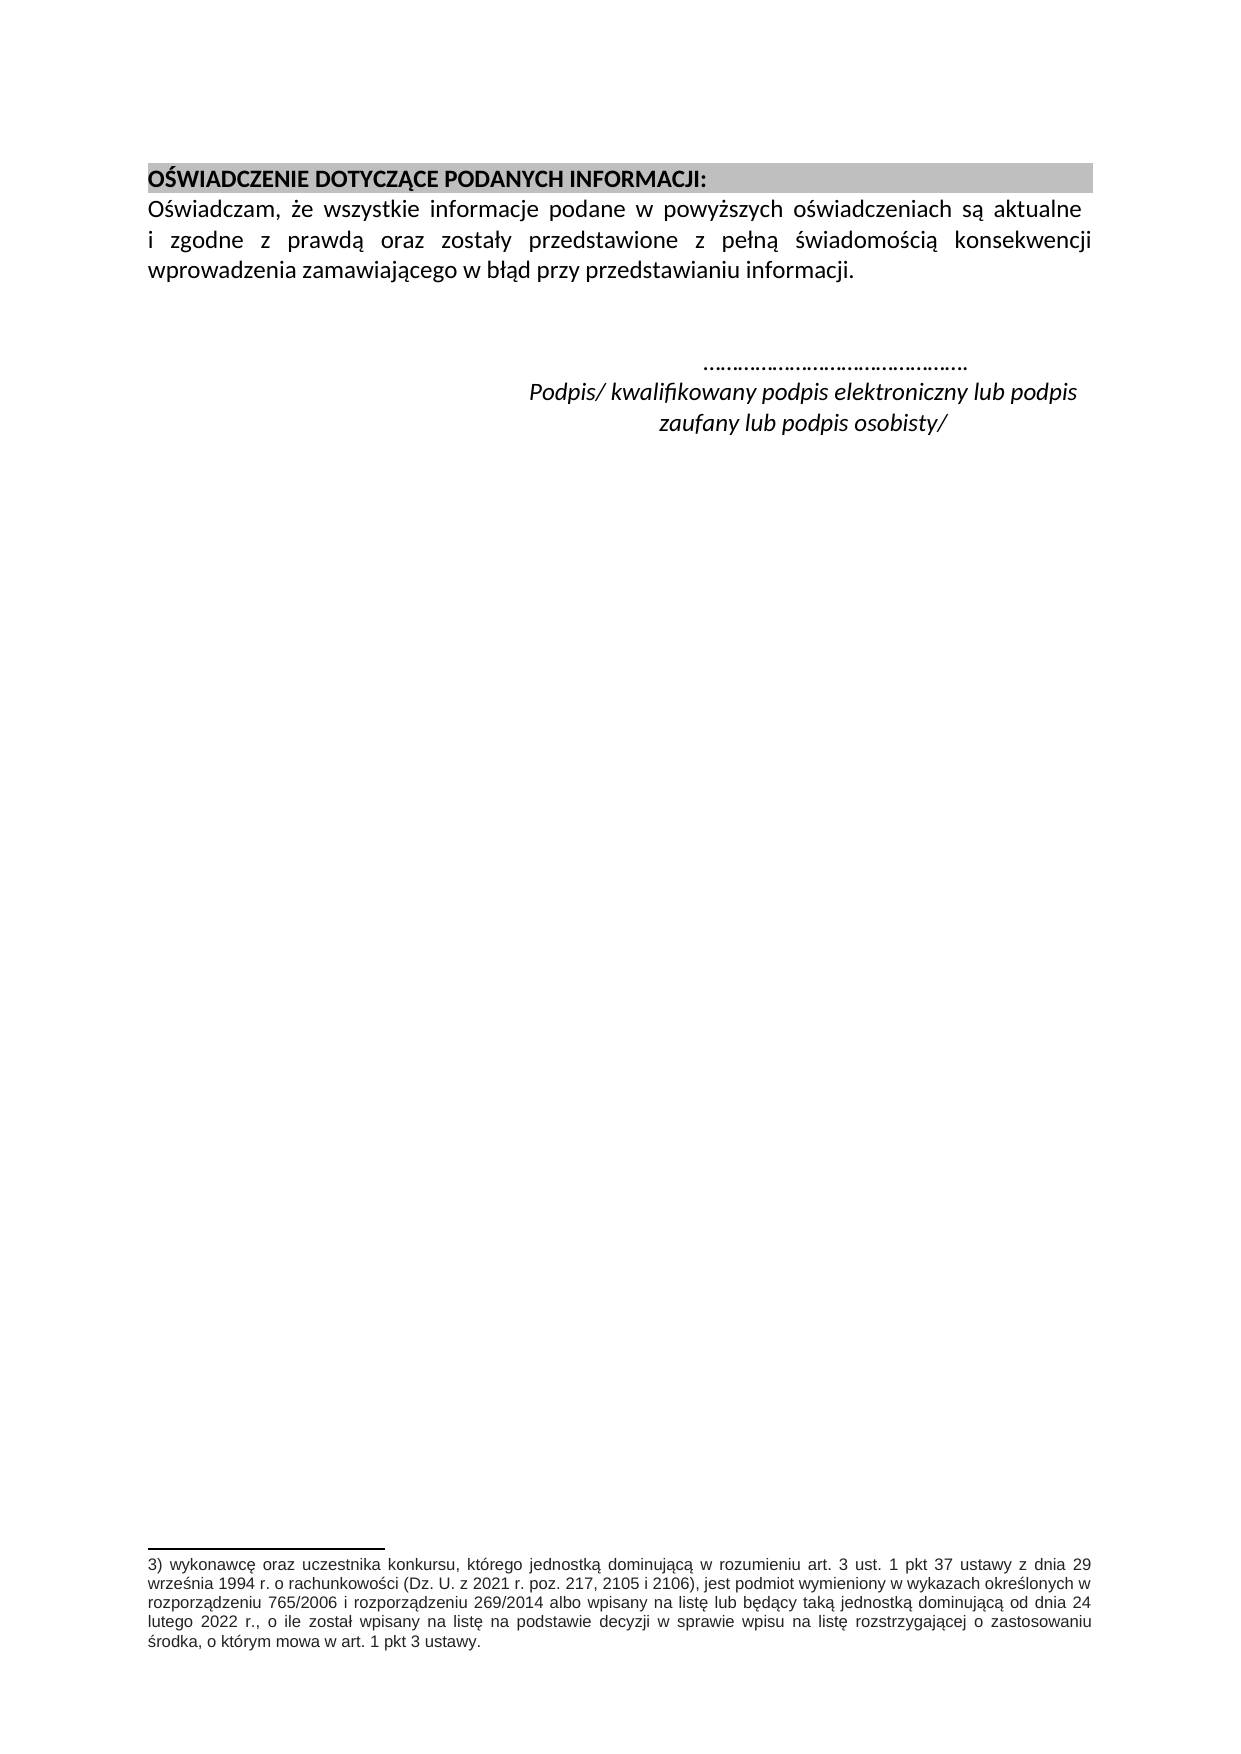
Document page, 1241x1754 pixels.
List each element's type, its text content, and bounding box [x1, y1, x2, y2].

text ………………………………………. [148, 346, 1093, 376]
text Oświadczam, że wszystkie informacje podane w powyższych oświadczeniach są aktualne i zgodne z prawdą oraz zostały przedstawione z pełną świadomością konsekwencji wprowadzenia zamawiającego w błąd przy przedstawianiu informacji. [148, 193, 1093, 285]
text OŚWIADCZENIE DOTYCZĄCE PODANYCH INFORMACJI: [148, 163, 1093, 193]
text Podpis/ kwalifikowany podpis elektroniczny lub podpis zaufany lub podpis osobisty/ [516, 376, 1093, 437]
